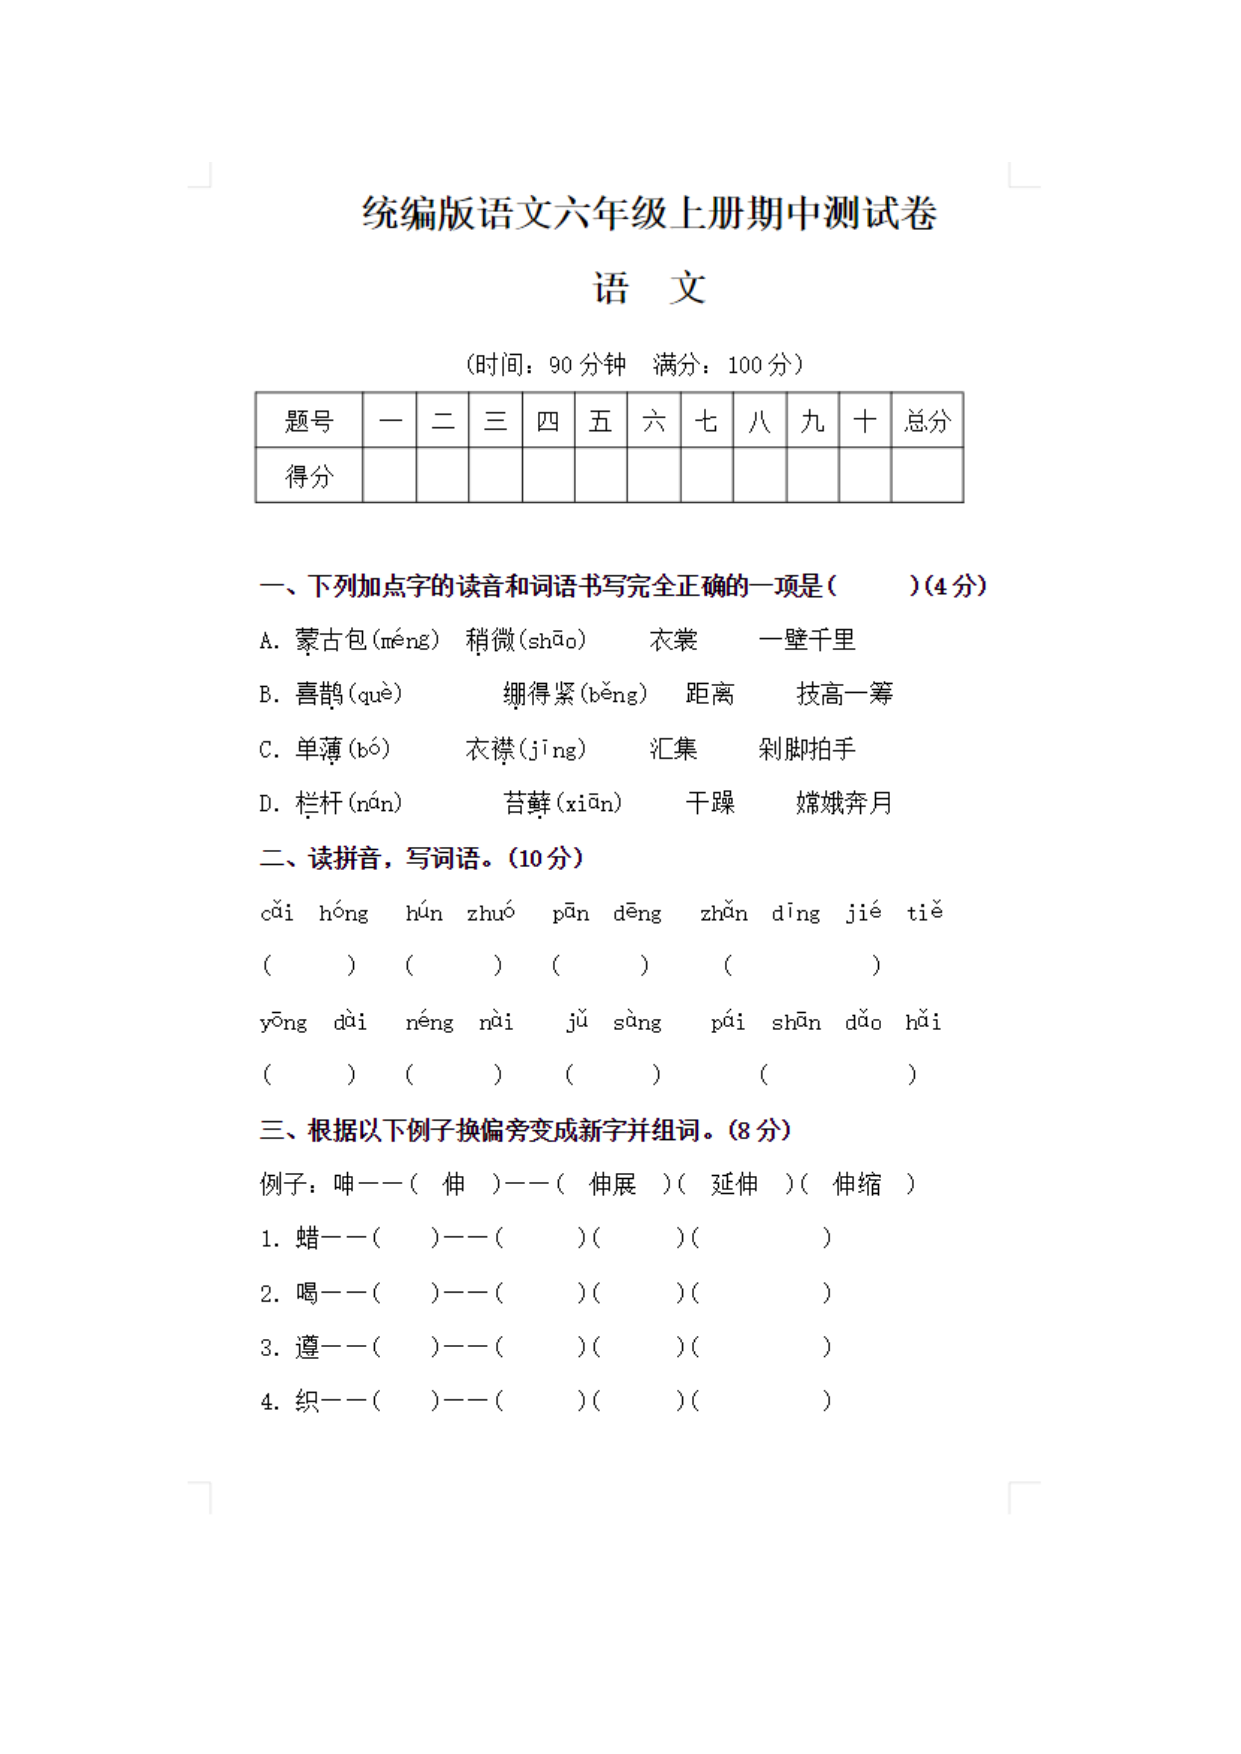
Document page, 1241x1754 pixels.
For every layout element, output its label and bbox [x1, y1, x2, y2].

picture [187, 162, 1053, 1516]
